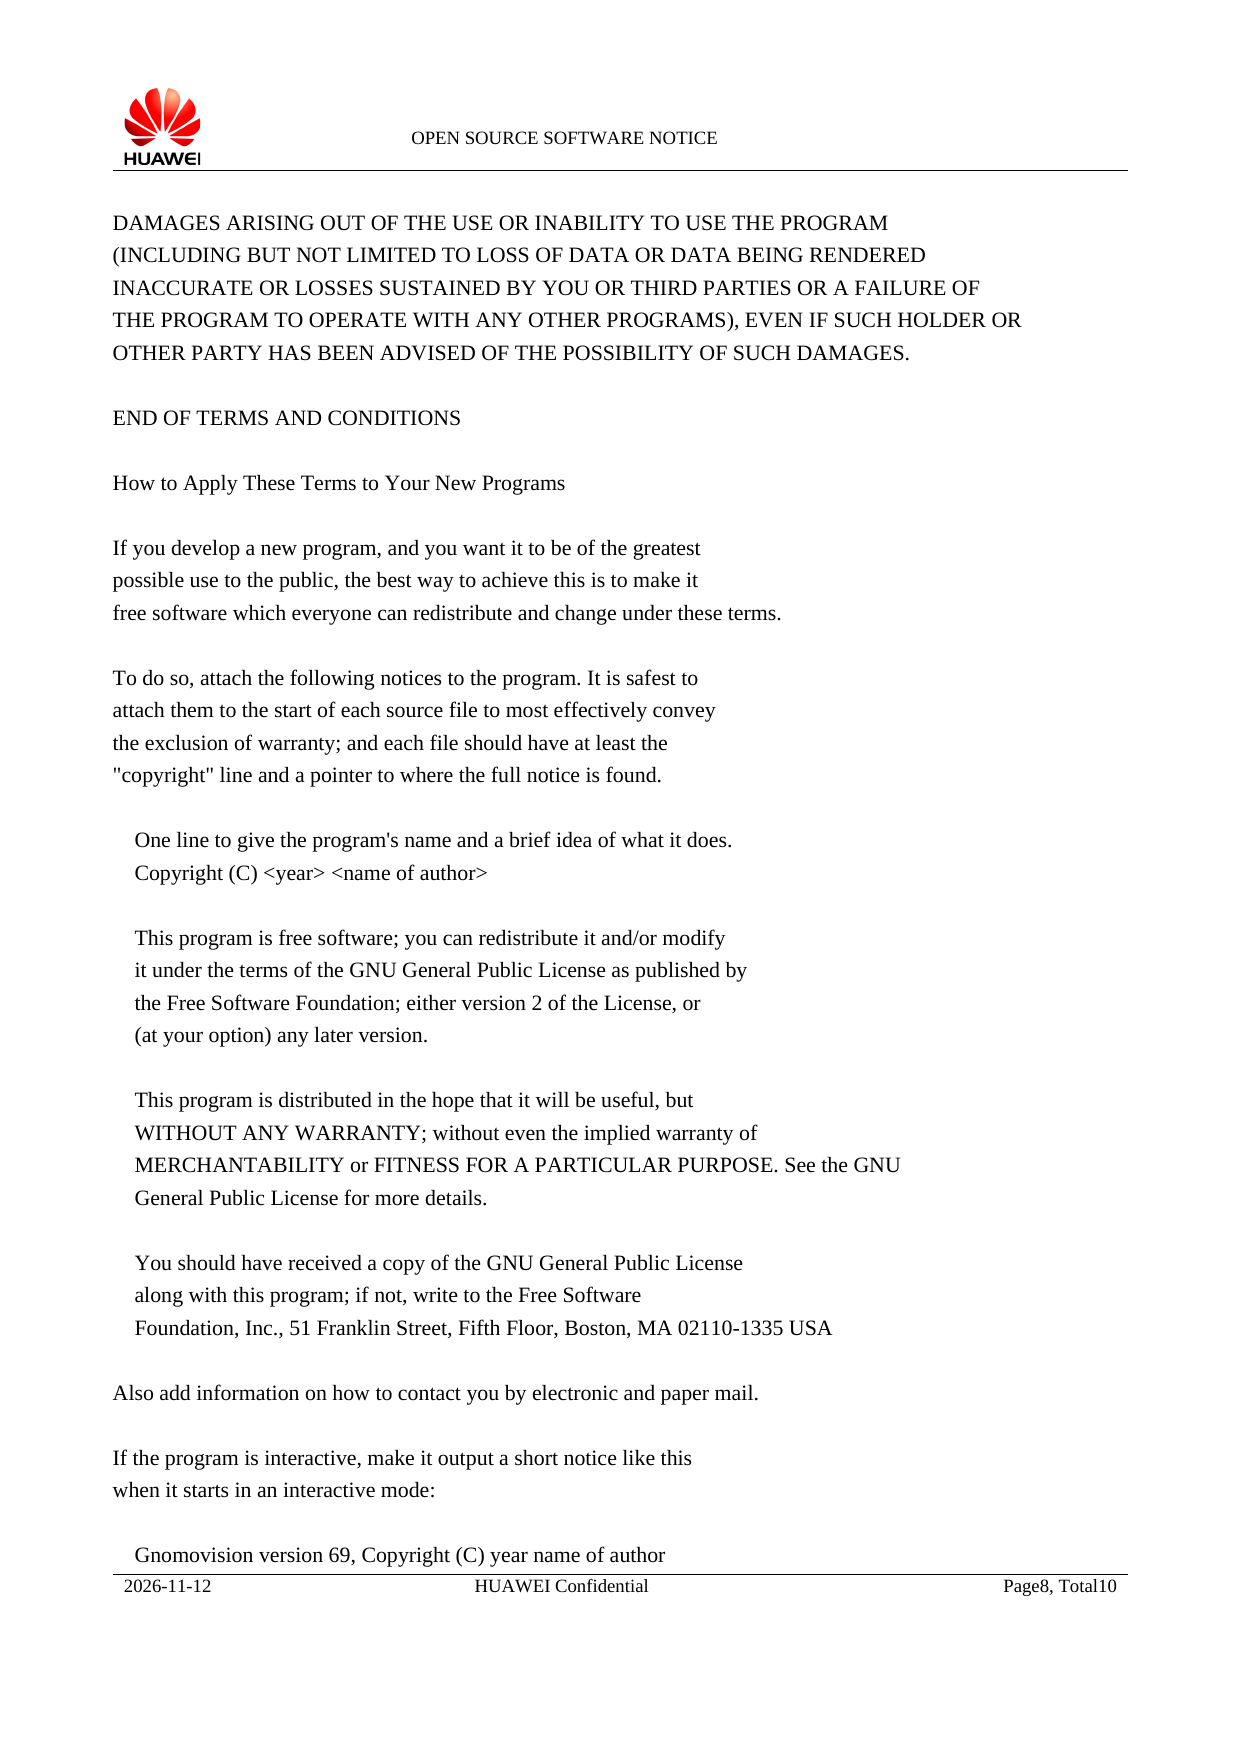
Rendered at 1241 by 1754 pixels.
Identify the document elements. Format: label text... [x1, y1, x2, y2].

picture [124, 88, 201, 165]
